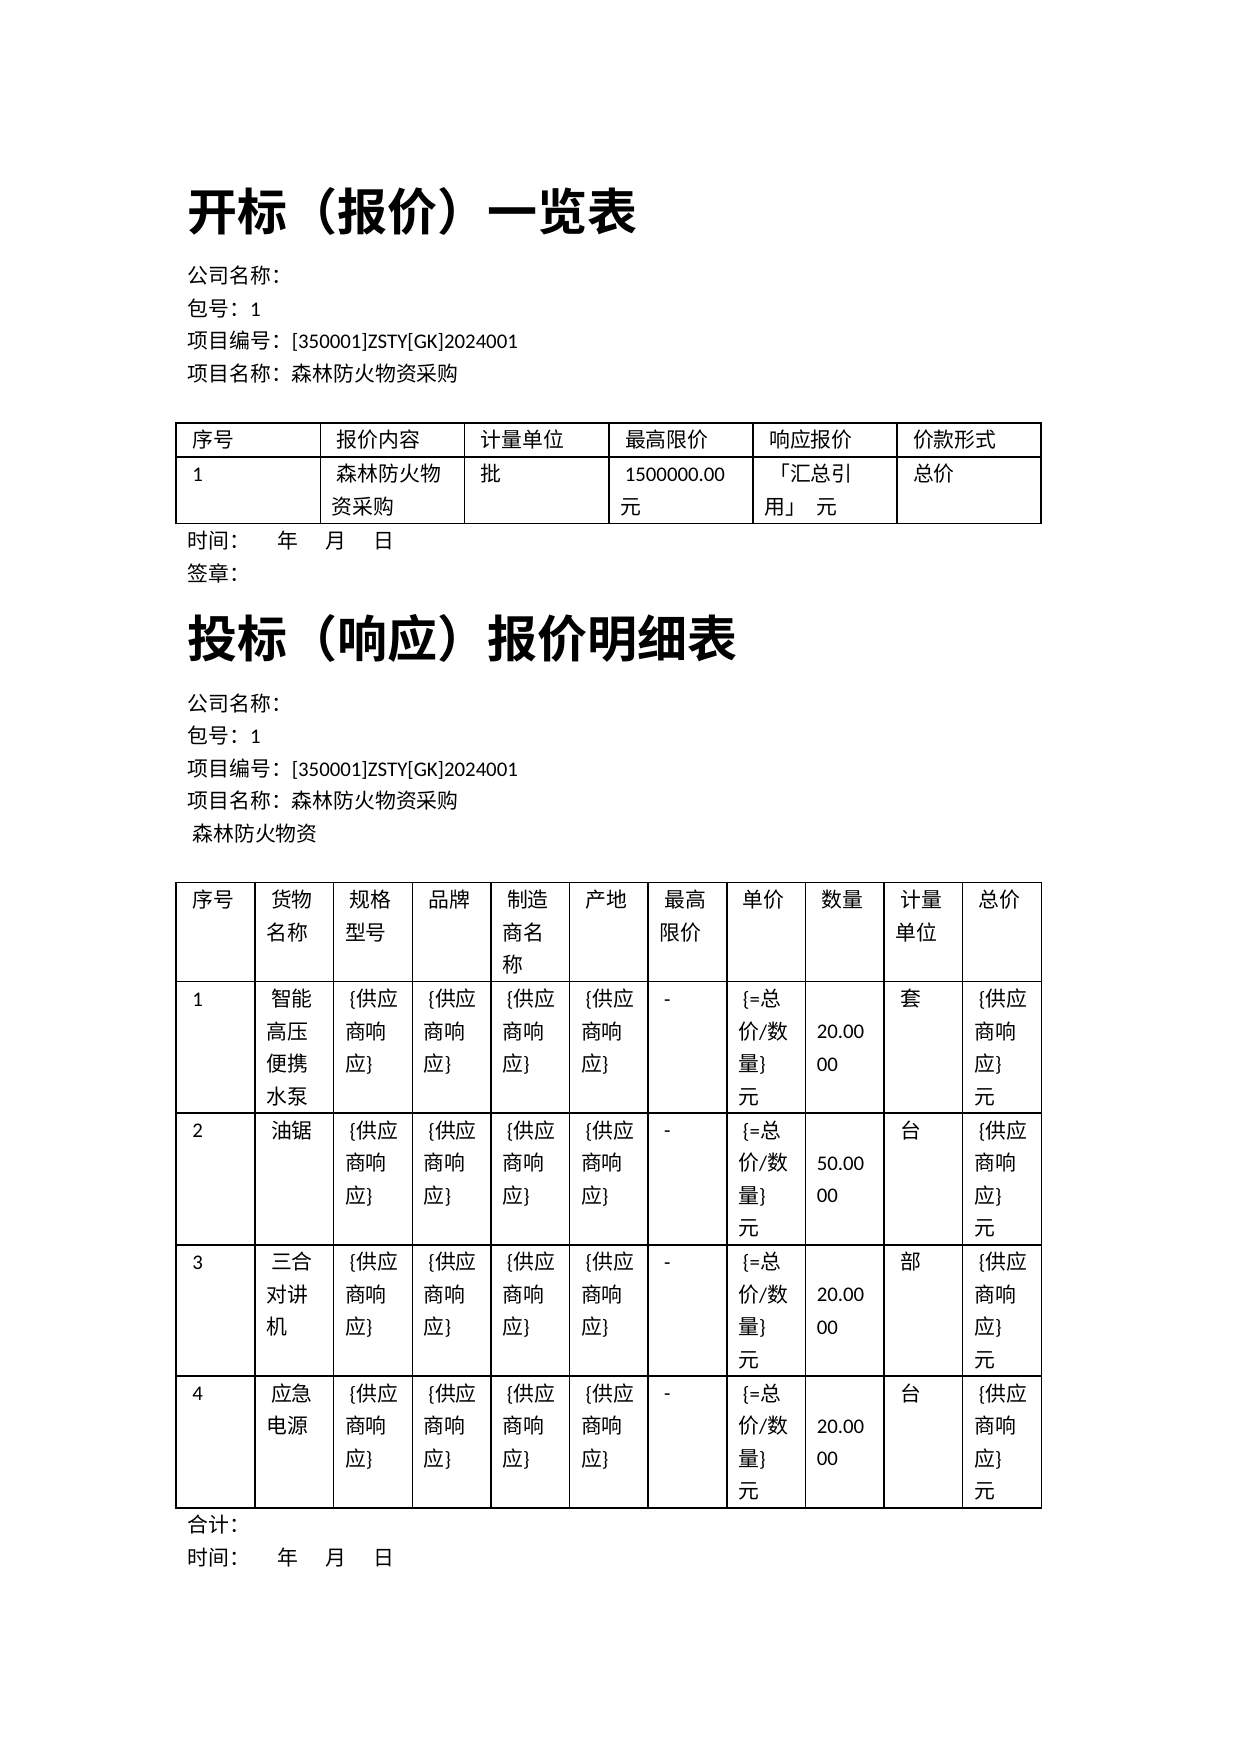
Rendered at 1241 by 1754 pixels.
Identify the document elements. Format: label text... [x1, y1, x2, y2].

table_cell 20.0000 [806, 982, 883, 1112]
table_header 计量单位 [885, 883, 962, 981]
table_cell {供应商响应} [413, 1114, 490, 1244]
table_cell 20.0000 [806, 1377, 883, 1507]
table_header 总价 [963, 883, 1041, 981]
table_header 制造商名称 [492, 883, 569, 981]
table_cell {供应商响应} [570, 982, 647, 1112]
text 时间： 年 月 日 [187, 524, 1053, 557]
table_cell 1 [177, 982, 254, 1112]
text 公司名称： [187, 687, 1053, 719]
table_cell - [649, 982, 726, 1112]
table_cell {供应商响应} [334, 1246, 412, 1375]
table_header 响应报价 [754, 424, 896, 456]
table_cell 3 [177, 1246, 254, 1375]
text 项目编号：[350001]ZSTY[GK]2024001 [187, 752, 1053, 784]
table_cell {=总价/数量} 元 [728, 982, 805, 1112]
table_cell {供应商响应} [570, 1246, 647, 1375]
table_cell 4 [177, 1377, 254, 1507]
table_header 价款形式 [898, 424, 1040, 456]
table_cell {供应商响应} [492, 1377, 569, 1507]
table_cell {供应商响应} 元 [963, 1114, 1041, 1244]
table_cell 智能高压便携水泵 [256, 982, 333, 1112]
table_header 序号 [177, 883, 254, 981]
table_cell 应急电源 [256, 1377, 333, 1507]
table_cell {供应商响应} [334, 982, 412, 1112]
text 投标（响应）报价明细表 [187, 589, 1053, 687]
table_cell {供应商响应} [492, 982, 569, 1112]
table_header 数量 [806, 883, 883, 981]
table_cell {供应商响应} [570, 1114, 647, 1244]
text 签章： [187, 557, 1053, 589]
text 项目编号：[350001]ZSTY[GK]2024001 [187, 324, 1053, 357]
table_cell {供应商响应} 元 [963, 1246, 1041, 1375]
table_header 产地 [570, 883, 647, 981]
table_cell 1 [177, 458, 320, 523]
text 项目名称：森林防火物资采购 [187, 784, 1053, 817]
table_header 计量单位 [465, 424, 608, 456]
table_cell 「汇总引用」 元 [754, 458, 896, 523]
text 包号：1 [187, 292, 1053, 324]
table_cell - [649, 1114, 726, 1244]
table_cell {供应商响应} 元 [963, 982, 1041, 1112]
table_cell {供应商响应} [492, 1246, 569, 1375]
table_cell 套 [885, 982, 962, 1112]
table_cell {=总价/数量} 元 [728, 1246, 805, 1375]
table_cell {供应商响应} [413, 1377, 490, 1507]
table_cell {供应商响应} 元 [963, 1377, 1041, 1507]
table_header 序号 [177, 424, 320, 456]
table_cell {供应商响应} [570, 1377, 647, 1507]
text 时间： 年 月 日 [187, 1541, 1053, 1573]
table_header 规格型号 [334, 883, 412, 981]
table_cell 批 [465, 458, 608, 523]
text 包号：1 [187, 719, 1053, 752]
table_cell 油锯 [256, 1114, 333, 1244]
table_header 品牌 [413, 883, 490, 981]
table_header 货物名称 [256, 883, 333, 981]
table_header 报价内容 [321, 424, 464, 456]
table_cell - [649, 1246, 726, 1375]
table_header 最高限价 [649, 883, 726, 981]
table_cell 森林防火物资采购 [321, 458, 464, 523]
table_cell 三合对讲机 [256, 1246, 333, 1375]
table_cell 2 [177, 1114, 254, 1244]
table_header 单价 [728, 883, 805, 981]
table_cell {供应商响应} [413, 1246, 490, 1375]
table_cell {=总价/数量} 元 [728, 1114, 805, 1244]
table_cell {供应商响应} [413, 982, 490, 1112]
text 森林防火物资 [187, 817, 1053, 849]
table_cell 总价 [898, 458, 1040, 523]
table_header 最高限价 [610, 424, 752, 456]
table_cell 1500000.00 元 [610, 458, 752, 523]
table_cell - [649, 1377, 726, 1507]
table_cell 50.0000 [806, 1114, 883, 1244]
text 合计： [187, 1508, 1053, 1541]
text 公司名称： [187, 259, 1053, 292]
table_cell {供应商响应} [334, 1377, 412, 1507]
table_cell 部 [885, 1246, 962, 1375]
table_cell {供应商响应} [492, 1114, 569, 1244]
text 开标（报价）一览表 [187, 162, 1053, 259]
table_cell {=总价/数量} 元 [728, 1377, 805, 1507]
table_cell {供应商响应} [334, 1114, 412, 1244]
table_cell 20.0000 [806, 1246, 883, 1375]
table_cell 台 [885, 1377, 962, 1507]
table_cell 台 [885, 1114, 962, 1244]
text 项目名称：森林防火物资采购 [187, 357, 1053, 389]
